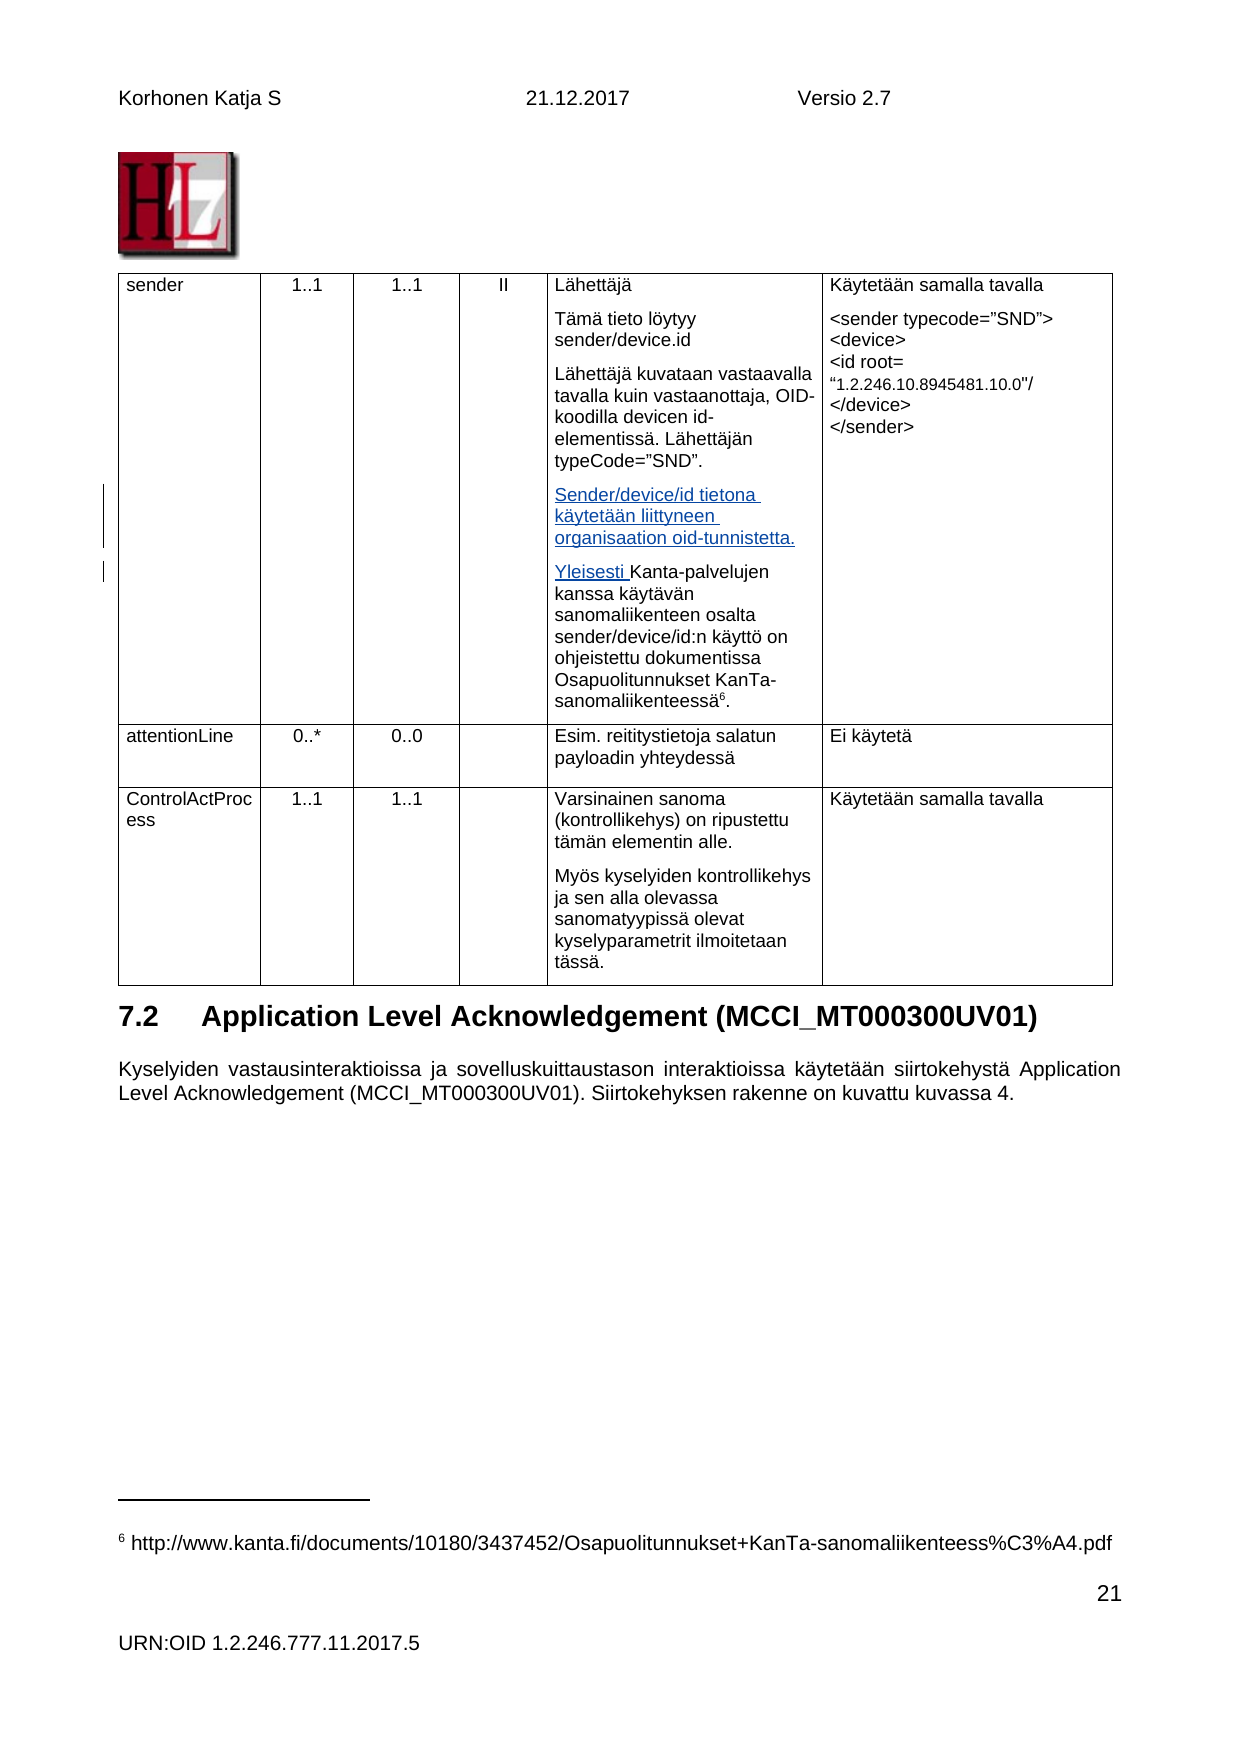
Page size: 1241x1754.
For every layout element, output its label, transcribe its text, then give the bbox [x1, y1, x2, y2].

table_cell attentionLine [119, 725, 260, 787]
picture [118, 152, 241, 260]
table_cell 1..1 [354, 788, 459, 985]
table_cell Ei käytetä [823, 725, 1112, 787]
table_cell 1..1 [354, 274, 459, 724]
table_cell Käytetään samalla tavalla [823, 788, 1112, 985]
table_cell 0..* [261, 725, 353, 787]
subtitle Application Level Acknowledgement (MCCI_MT000300UV01) [118, 999, 1122, 1032]
table_cell 0..0 [354, 725, 459, 787]
text Kyselyiden vastausinteraktioissa ja sovelluskuittaustason interaktioissa käytetään siirtokehystä Application Level Acknowledgement (MCCI_MT000300UV01). Siirtokehyksen rakenne on kuvattu kuvassa 4. [118, 1057, 1122, 1105]
table_cell sender [119, 274, 260, 724]
table_cell Esim. reititystietoja salatun payloadin yhteydessä [548, 725, 822, 787]
table_cell II [460, 274, 547, 724]
table_cell 1..1 [261, 788, 353, 985]
table_cell Käytetään samalla tavalla <sender typecode=”SND”> <device> <id root= “1.2.246.10.8945481.10.0"/ </device> </sender> [823, 274, 1112, 724]
table_cell Varsinainen sanoma (kontrollikehys) on ripustettu tämän elementin alle. Myös kyselyiden kontrollikehys ja sen alla olevassa sanomatyypissä olevat kyselyparametrit ilmoitetaan tässä. [548, 788, 822, 985]
table_cell Lähettäjä Tämä tieto löytyy sender/device.id Lähettäjä kuvataan vastaavalla tavalla kuin vastaanottaja, OID-koodilla devicen id-elementissä. Lähettäjän typeCode=”SND”. Kanta-palvelujen kanssa käytävän sanomaliikenteen osalta sender/device/id:n käyttö on ohjeistettu dokumentissa Osapuolitunnukset KanTa-sanomaliikenteessä. [548, 274, 822, 724]
table_cell [460, 788, 547, 985]
table_cell [460, 725, 547, 787]
table_cell 1..1 [261, 274, 353, 724]
table_cell ControlActProcess [119, 788, 260, 985]
